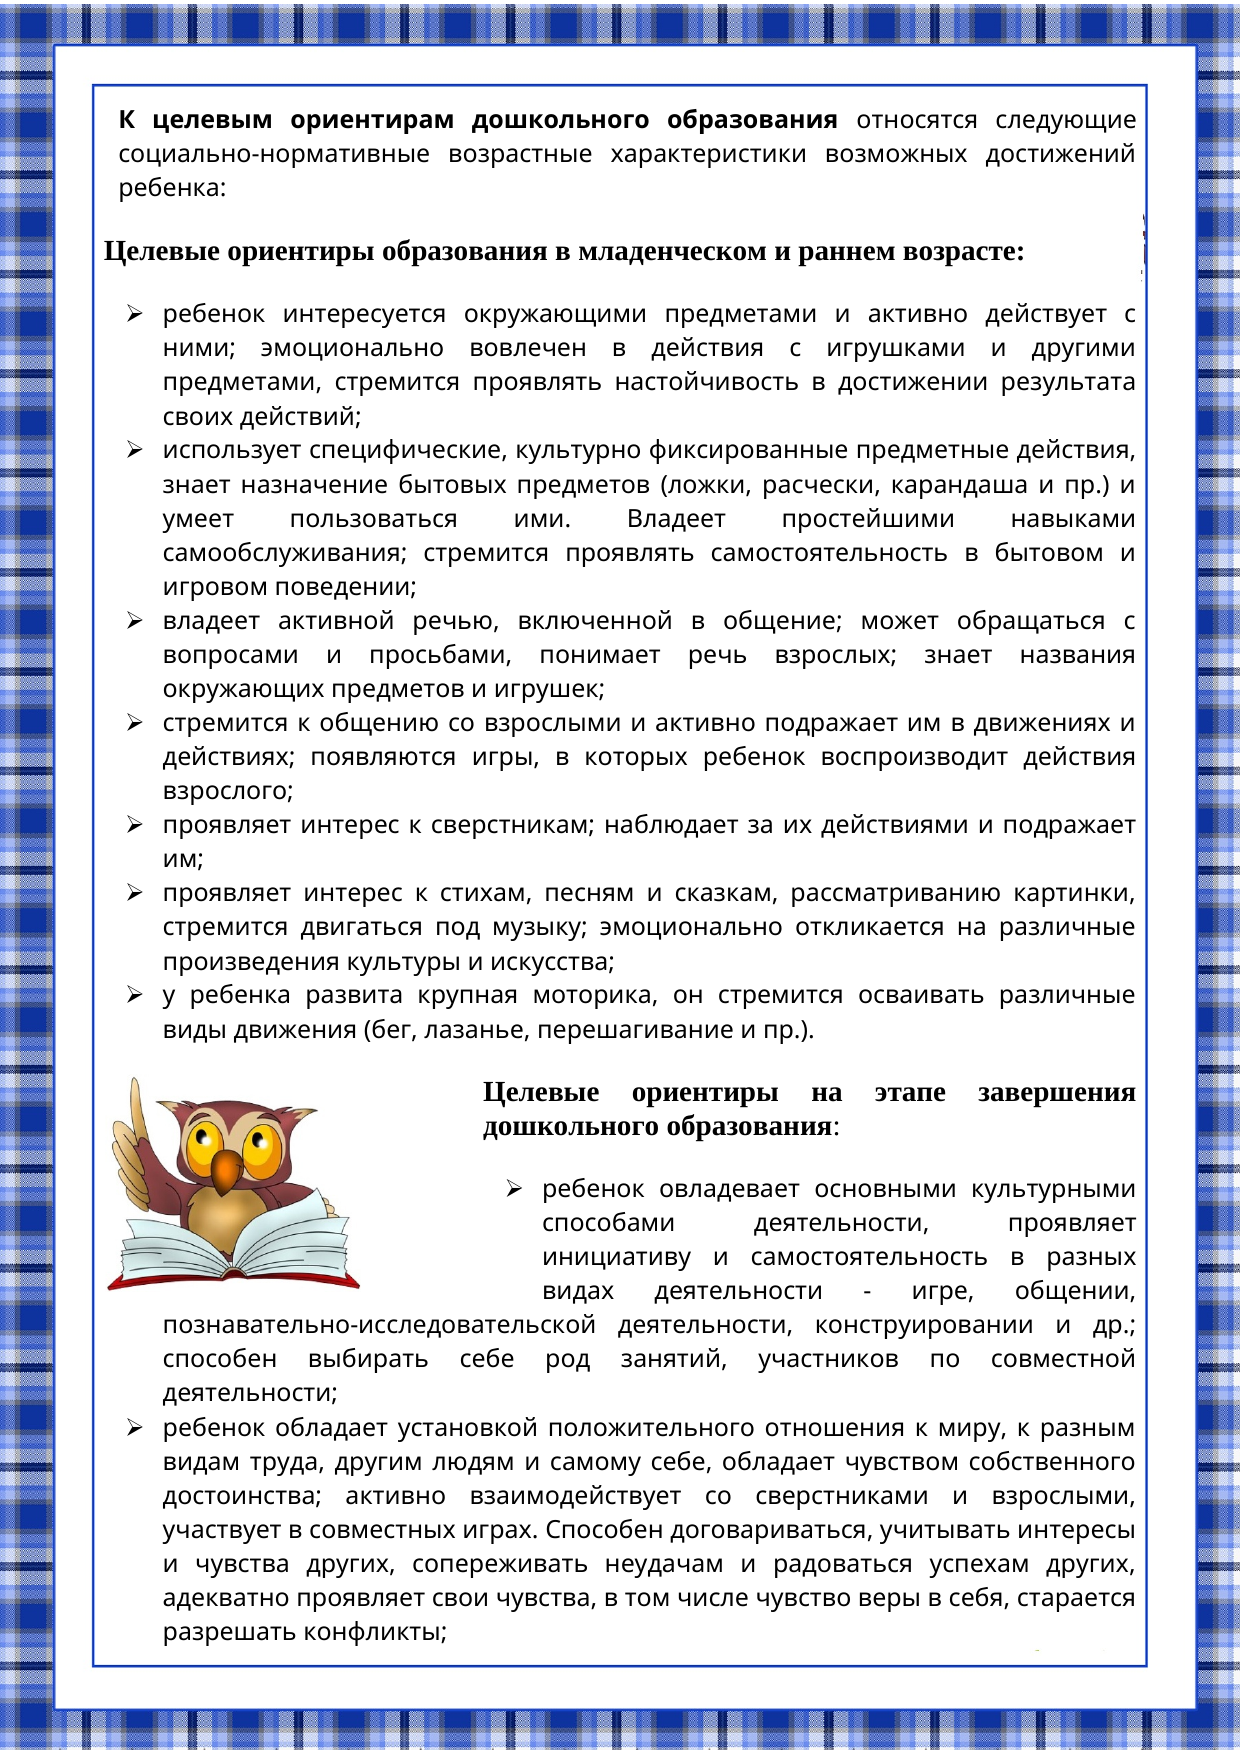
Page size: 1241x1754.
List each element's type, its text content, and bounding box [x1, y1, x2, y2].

list ребенок овладевает основными культурными способами деятельности, проявляет инициативу и самостоятельность в разных видах деятельности - игре, общении, познавательно-исследовательской деятельности, конструировании и др.; способен выбирать себе род занятий, участников по совместной деятельности; [125, 1171, 1137, 1409]
list владеет активной речью, включенной в общение; может обращаться с вопросами и просьбами, понимает речь взрослых; знает названия окружающих предметов и игрушек; [125, 602, 1137, 705]
list проявляет интерес к сверстникам; наблюдает за их действиями и подражает им; [125, 807, 1137, 875]
picture [0, 4, 1240, 1750]
list ребенок интересуется окружающими предметами и активно действует с ними; эмоционально вовлечен в действия с игрушками и другими предметами, стремится проявлять настойчивость в достижении результата своих действий; [125, 296, 1137, 432]
text Целевые ориентиры образования в младенческом и раннем возрасте: [103, 233, 1137, 267]
list проявляет интерес к стихам, песням и сказкам, рассматриванию картинки, стремится двигаться под музыку; эмоционально откликается на различные произведения культуры и искусства; [125, 875, 1137, 977]
list у ребенка развита крупная моторика, он стремится осваивать различные виды движения (бег, лазанье, перешагивание и пр.). [125, 977, 1137, 1045]
text К целевым ориентирам дошкольного образования относятся следующие социально-нормативные возрастные характеристики возможных достижений ребенка: [118, 102, 1137, 204]
text Целевые ориентиры на этапе завершения дошкольного образования: [361, 1074, 1137, 1142]
list ребенок обладает установкой положительного отношения к миру, к разным видам труда, другим людям и самому себе, обладает чувством собственного достоинства; активно взаимодействует со сверстниками и взрослыми, участвует в совместных играх. Способен договариваться, учитывать интересы и чувства других, сопереживать неудачам и радоваться успехам других, адекватно проявляет свои чувства, в том числе чувство веры в себя, старается разрешать конфликты; [125, 1409, 1137, 1648]
list стремится к общению со взрослыми и активно подражает им в движениях и действиях; появляются игры, в которых ребенок воспроизводит действия взрослого; [125, 705, 1137, 807]
list использует специфические, культурно фиксированные предметные действия, знает назначение бытовых предметов (ложки, расчески, карандаша и пр.) и умеет пользоваться ими. Владеет простейшими навыками самообслуживания; стремится проявлять самостоятельность в бытовом и игровом поведении; [125, 432, 1137, 602]
